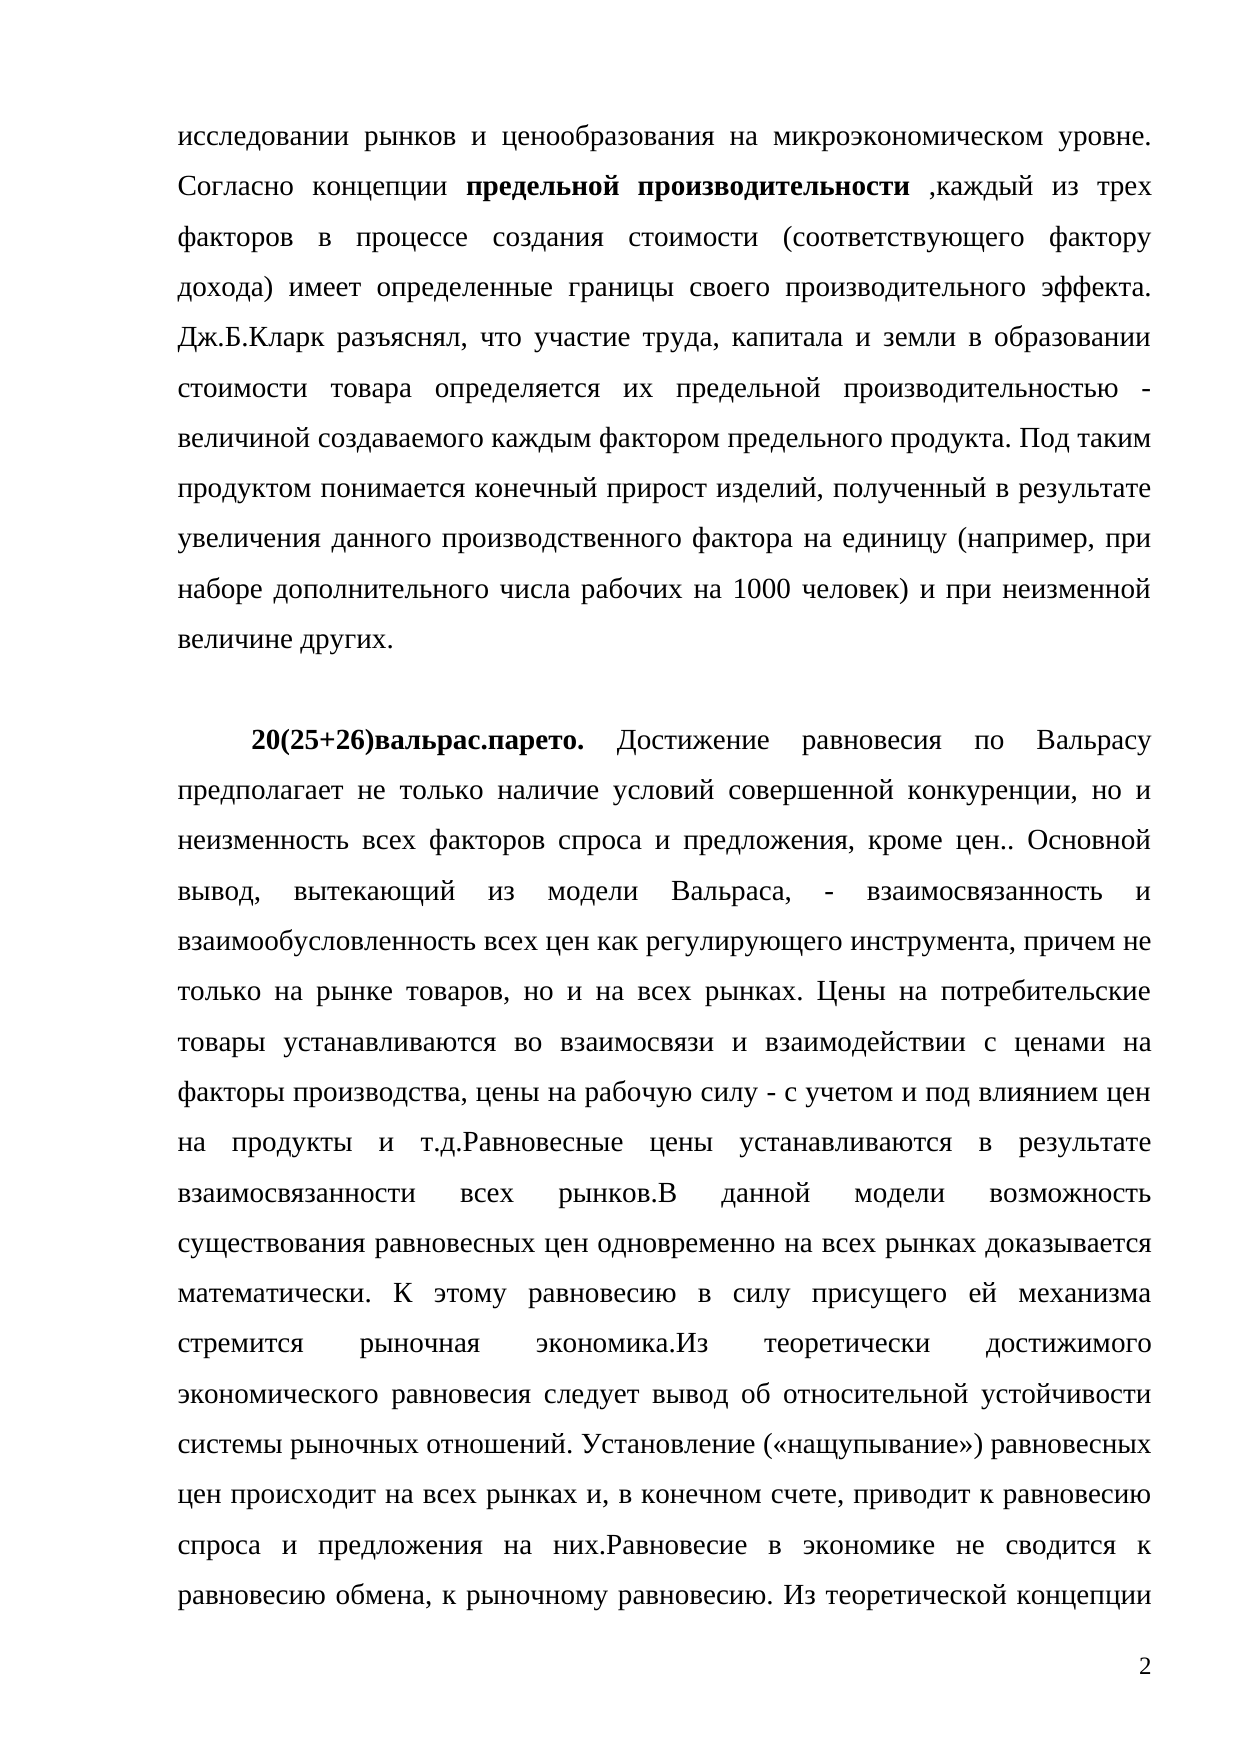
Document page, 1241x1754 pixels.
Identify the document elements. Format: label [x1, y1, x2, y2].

text [177, 118, 1152, 655]
text [177, 722, 1152, 1611]
